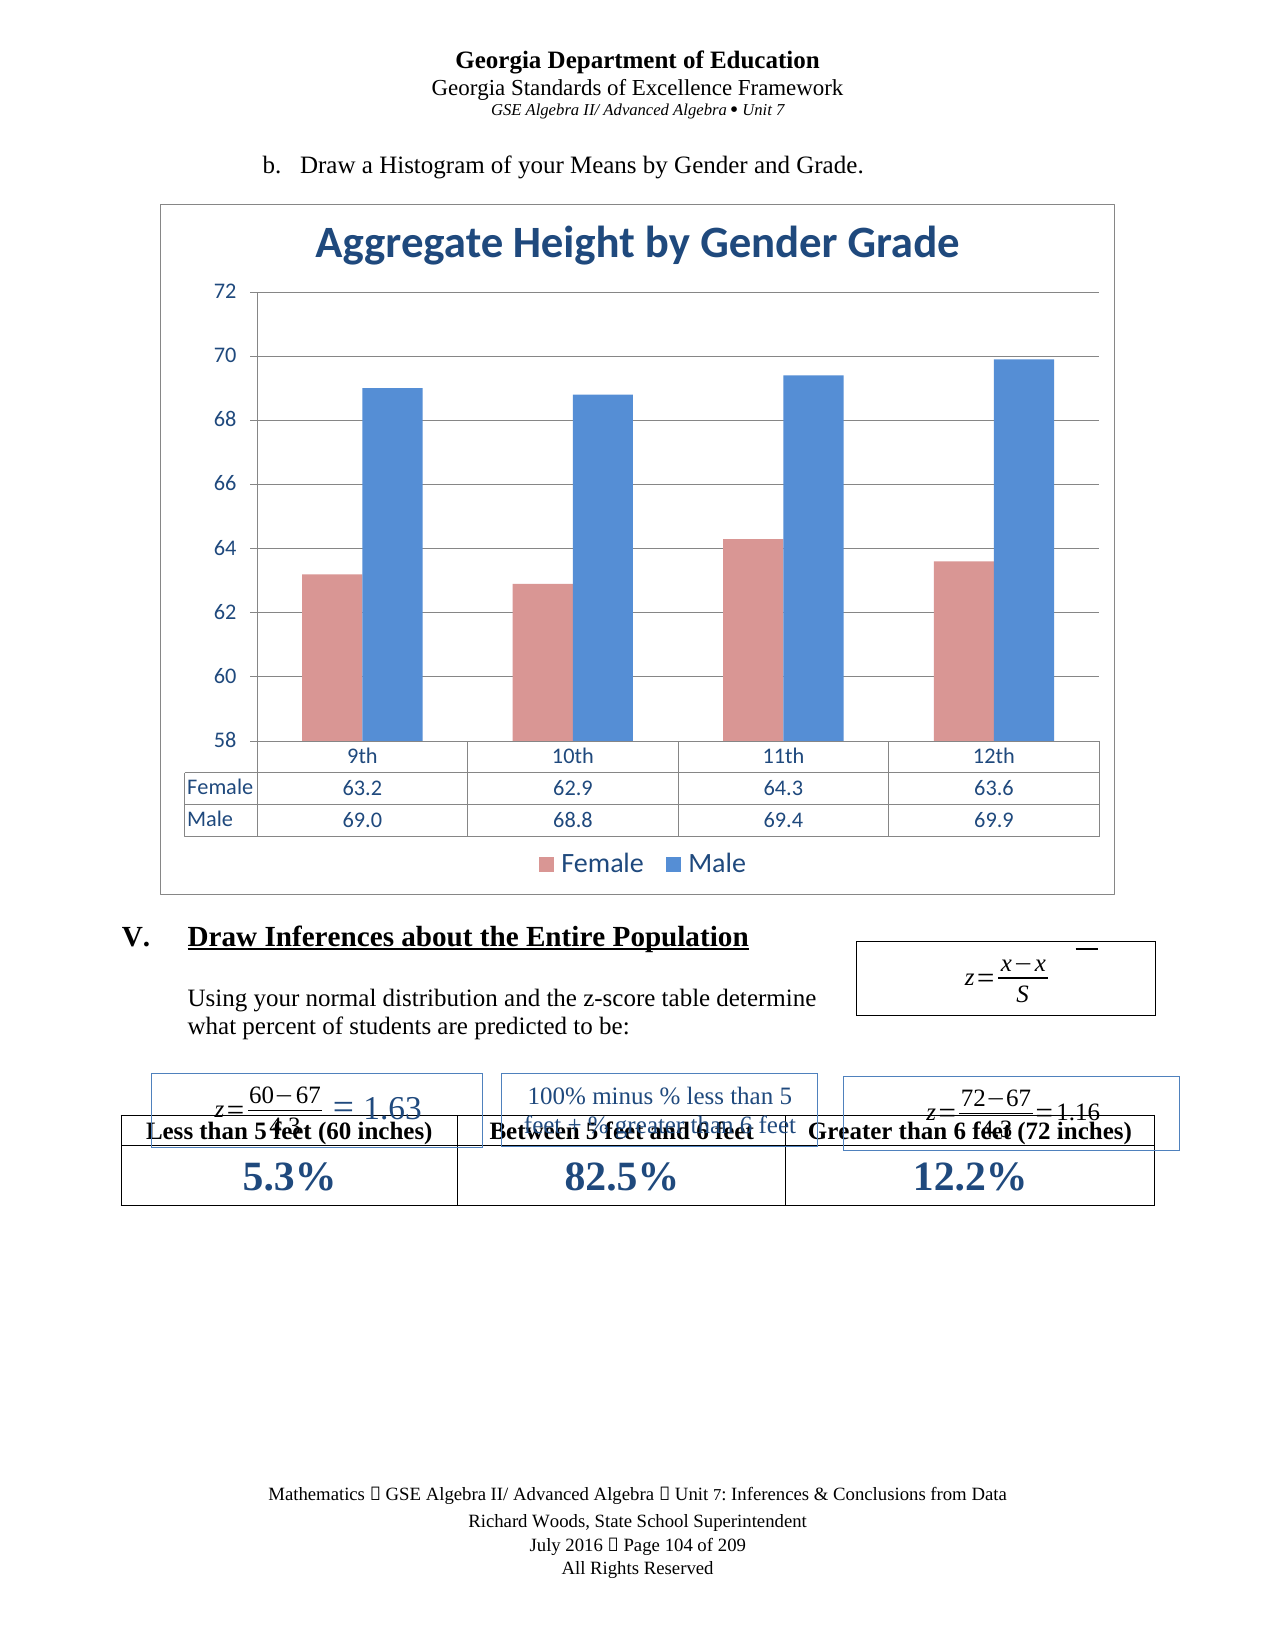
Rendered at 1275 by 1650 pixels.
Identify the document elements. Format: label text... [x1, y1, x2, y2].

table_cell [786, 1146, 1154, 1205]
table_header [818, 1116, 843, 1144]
list Draw a Histogram of your Means by Gender and Grade. [262, 150, 1125, 179]
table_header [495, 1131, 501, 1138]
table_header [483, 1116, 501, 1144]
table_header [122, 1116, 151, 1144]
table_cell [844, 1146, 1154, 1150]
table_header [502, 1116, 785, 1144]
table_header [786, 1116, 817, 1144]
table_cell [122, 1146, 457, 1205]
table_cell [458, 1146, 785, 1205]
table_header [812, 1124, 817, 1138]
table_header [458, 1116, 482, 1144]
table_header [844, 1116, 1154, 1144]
list Draw Inferences about the Entire Population [150, 919, 1125, 953]
text Using your normal distribution and the z-score table determine what percent of students are predicted to be: [187, 983, 1125, 1040]
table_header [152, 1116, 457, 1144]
